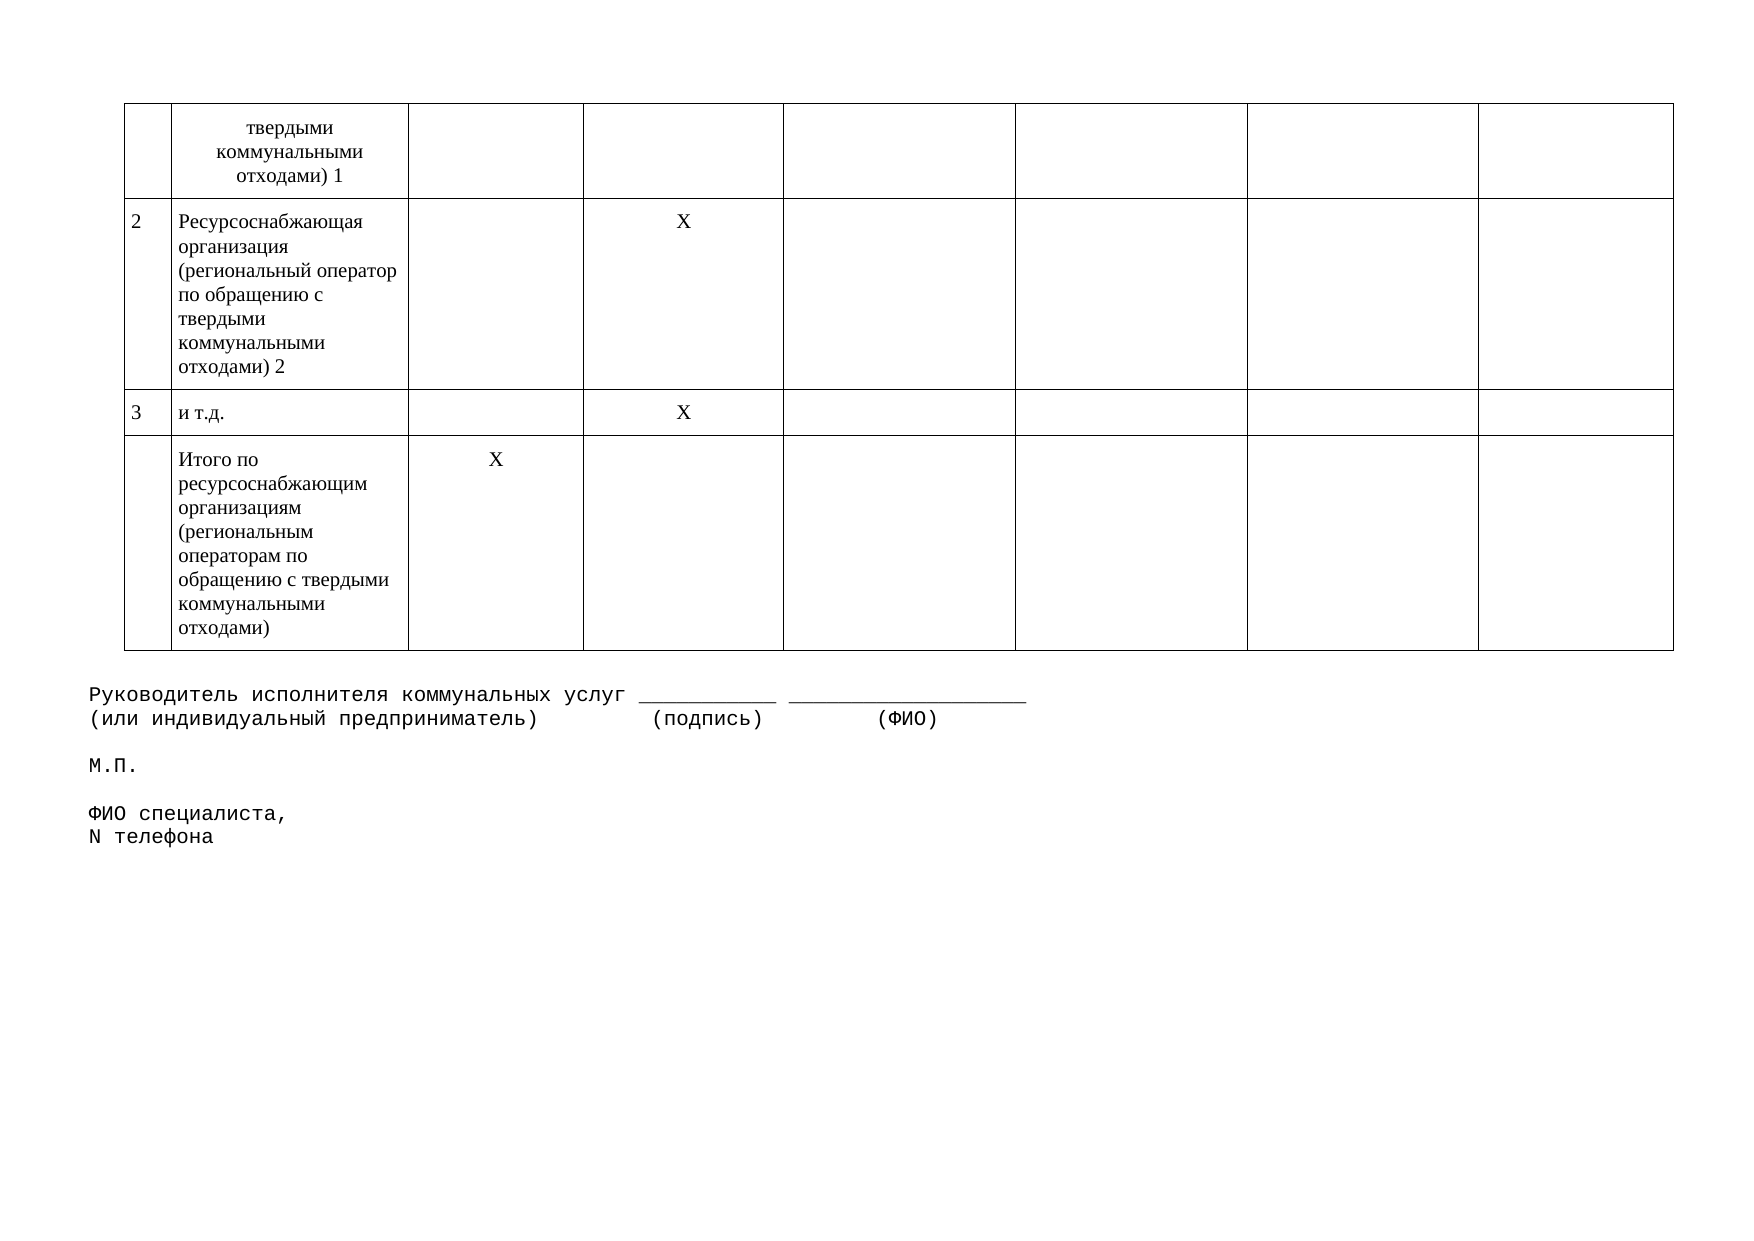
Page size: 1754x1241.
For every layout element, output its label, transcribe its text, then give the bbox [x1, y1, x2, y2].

table_cell Итого по ресурсоснабжающим организациям (региональным операторам по обращению с твердыми коммунальными отходами) [172, 436, 408, 650]
table_cell Ресурсоснабжающая организация (региональный оператор по обращению с твердыми коммунальными отходами) 2 [172, 199, 408, 388]
table_cell [784, 104, 1015, 198]
table_cell Х [584, 104, 783, 198]
table_cell [1248, 104, 1478, 198]
text N телефона [89, 826, 1710, 850]
text М.П. [89, 755, 1710, 779]
table_cell Х [409, 436, 583, 650]
text ФИО специалиста, [89, 802, 1710, 826]
table_cell [1479, 199, 1673, 388]
table_cell [1479, 390, 1673, 435]
text Руководитель исполнителя коммунальных услуг ___________ ___________________ [89, 684, 1710, 708]
table_cell [1248, 390, 1478, 435]
table_cell [784, 390, 1015, 435]
table_cell [125, 436, 171, 650]
table_cell [409, 104, 583, 198]
table_cell [784, 436, 1015, 650]
table_cell и т.д. [172, 390, 408, 435]
table_cell [1248, 199, 1478, 388]
table_cell [1016, 199, 1247, 388]
table_cell [584, 436, 783, 650]
table_cell [1479, 104, 1673, 198]
table_cell [1016, 104, 1247, 198]
table_cell [1016, 390, 1247, 435]
table_cell [1248, 436, 1478, 650]
text (или индивидуальный предприниматель) (подпись) (ФИО) [89, 708, 1710, 732]
table_cell [1479, 436, 1673, 650]
table_cell 3 [125, 390, 171, 435]
table_cell 1 [125, 104, 171, 198]
table_cell 2 [125, 199, 171, 388]
table_cell Х [584, 199, 783, 388]
table_cell [409, 390, 583, 435]
table_cell [409, 199, 583, 388]
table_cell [172, 104, 408, 198]
table_cell [1016, 436, 1247, 650]
table_cell Х [584, 390, 783, 435]
table_cell [784, 199, 1015, 388]
